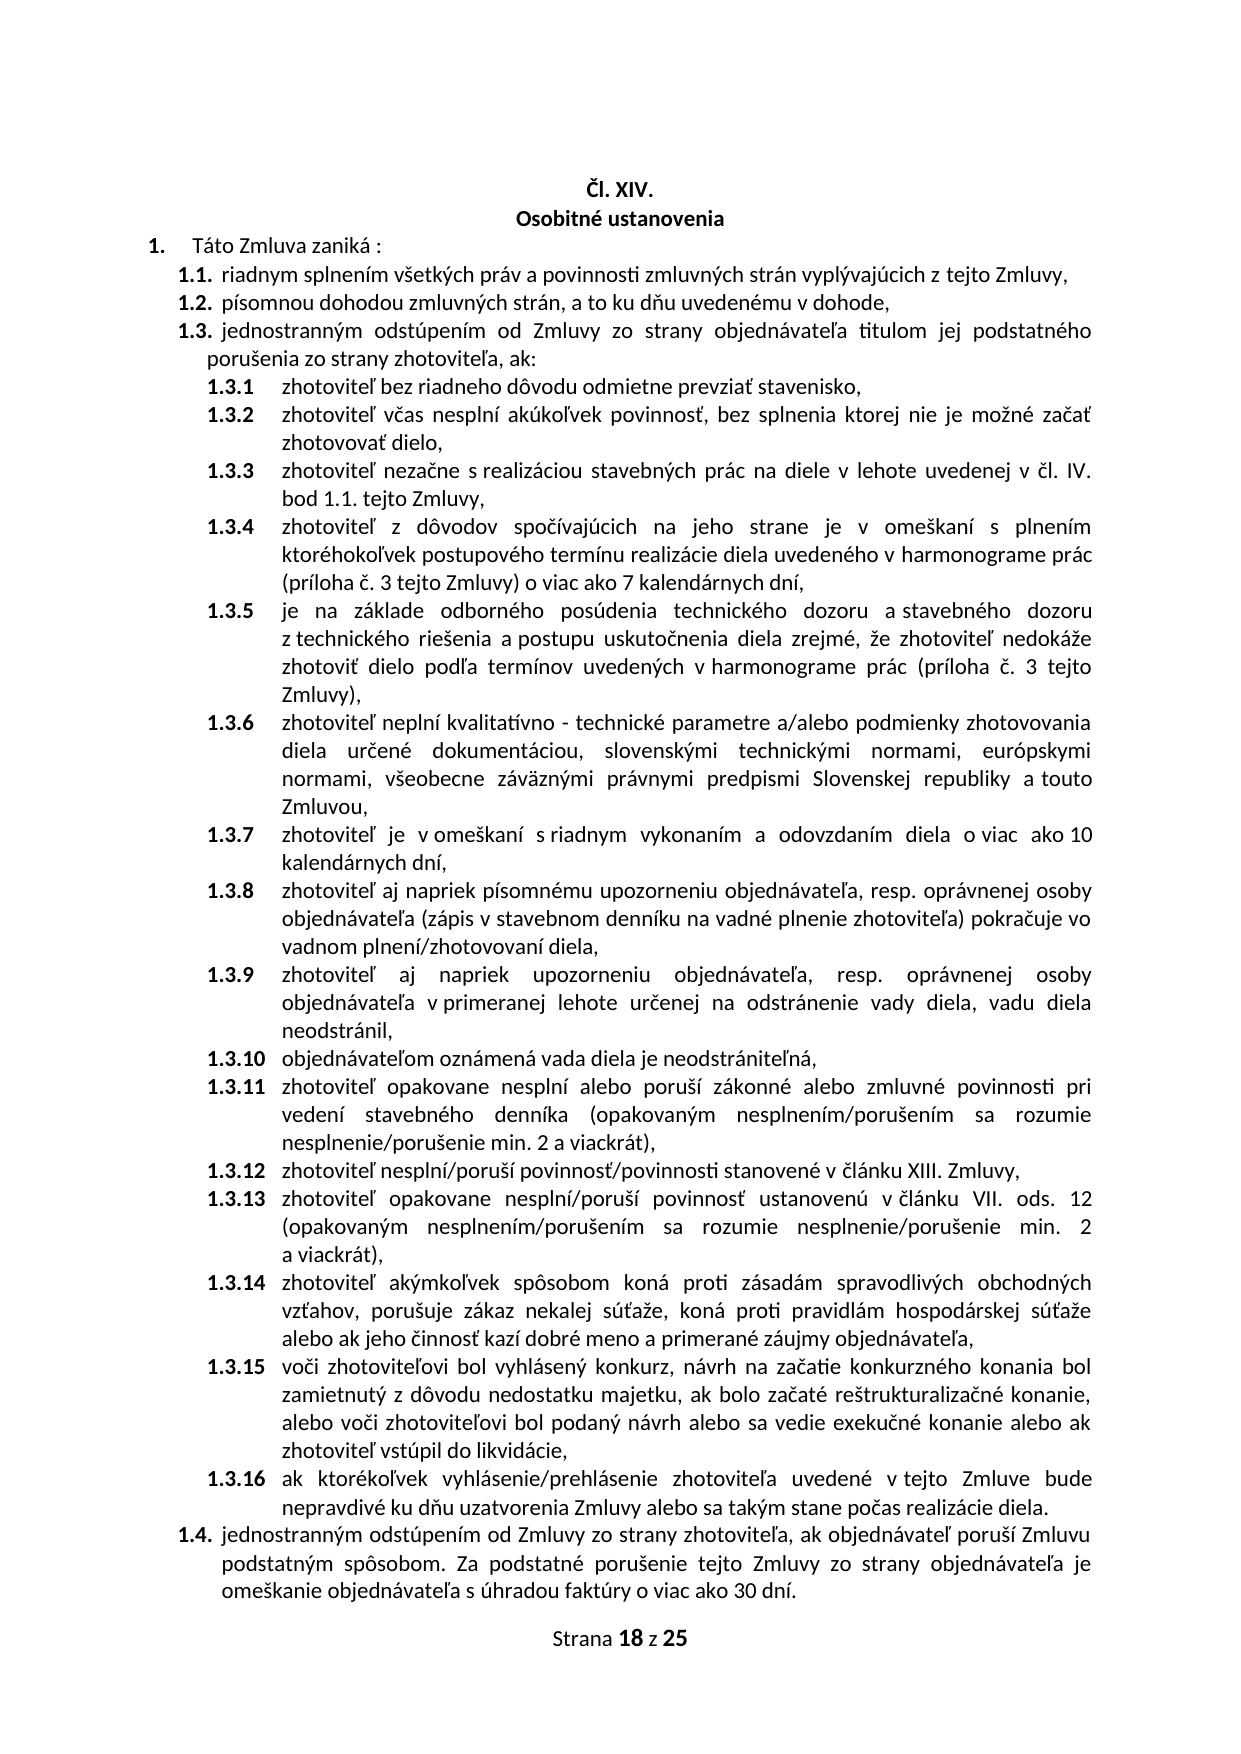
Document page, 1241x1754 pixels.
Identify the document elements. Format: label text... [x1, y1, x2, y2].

list zhotoviteľ je v omeškaní s riadnym vykonaním a odovzdaním diela o viac ako 10 kalendárnych dní, [207, 820, 1093, 876]
list jednostranným odstúpením od Zmluvy zo strany objednávateľa titulom jej podstatného porušenia zo strany zhotoviteľa, ak: [177, 316, 1093, 372]
list zhotoviteľ nezačne s realizáciou stavebných prác na diele v lehote uvedenej v čl. IV. bod 1.1. tejto Zmluvy, [207, 456, 1093, 512]
list zhotoviteľ bez riadneho dôvodu odmietne prevziať stavenisko, [207, 372, 1093, 400]
list písomnou dohodou zmluvných strán, a to ku dňu uvedenému v dohode, [177, 288, 1093, 316]
list riadnym splnením všetkých práv a povinnosti zmluvných strán vyplývajúcich z tejto Zmluvy, [177, 260, 1093, 288]
list zhotoviteľ včas nesplní akúkoľvek povinnosť, bez splnenia ktorej nie je možné začať zhotovovať dielo, [207, 400, 1093, 456]
list ak ktorékoľvek vyhlásenie/prehlásenie zhotoviteľa uvedené v tejto Zmluve bude nepravdivé ku dňu uzatvorenia Zmluvy alebo sa takým stane počas realizácie diela. [207, 1464, 1093, 1521]
list voči zhotoviteľovi bol vyhlásený konkurz, návrh na začatie konkurzného konania bol zamietnutý z dôvodu nedostatku majetku, ak bolo začaté reštrukturalizačné konanie, alebo voči zhotoviteľovi bol podaný návrh alebo sa vedie exekučné konanie alebo ak zhotoviteľ vstúpil do likvidácie, [207, 1352, 1093, 1464]
list zhotoviteľ aj napriek upozorneniu objednávateľa, resp. oprávnenej osoby objednávateľa v primeranej lehote určenej na odstránenie vady diela, vadu diela neodstránil, [207, 960, 1093, 1044]
list objednávateľom oznámená vada diela je neodstrániteľná, [207, 1044, 1093, 1072]
list zhotoviteľ nesplní/poruší povinnosť/povinnosti stanovené v článku XIII. Zmluvy, [207, 1156, 1093, 1184]
list zhotoviteľ aj napriek písomnému upozorneniu objednávateľa, resp. oprávnenej osoby objednávateľa (zápis v stavebnom denníku na vadné plnenie zhotoviteľa) pokračuje vo vadnom plnení/zhotovovaní diela, [207, 876, 1093, 960]
list zhotoviteľ neplní kvalitatívno - technické parametre a/alebo podmienky zhotovovania diela určené dokumentáciou, slovenskými technickými normami, európskymi normami, všeobecne záväznými právnymi predpismi Slovenskej republiky a touto Zmluvou, [207, 708, 1093, 820]
list Táto Zmluva zaniká : [148, 232, 1093, 260]
list je na základe odborného posúdenia technického dozoru a stavebného dozoru z technického riešenia a postupu uskutočnenia diela zrejmé, že zhotoviteľ nedokáže zhotoviť dielo podľa termínov uvedených v harmonograme prác (príloha č. 3 tejto Zmluvy), [207, 596, 1093, 708]
list zhotoviteľ opakovane nesplní alebo poruší zákonné alebo zmluvné povinnosti pri vedení stavebného denníka (opakovaným nesplnením/porušením sa rozumie nesplnenie/porušenie min. 2 a viackrát), [207, 1072, 1093, 1156]
list jednostranným odstúpením od Zmluvy zo strany zhotoviteľa, ak objednávateľ poruší Zmluvu podstatným spôsobom. Za podstatné porušenie tejto Zmluvy zo strany objednávateľa je omeškanie objednávateľa s úhradou faktúry o viac ako 30 dní. [177, 1521, 1093, 1605]
text Čl. XIV. [148, 176, 1093, 204]
text Osobitné ustanovenia [148, 204, 1093, 232]
list zhotoviteľ akýmkoľvek spôsobom koná proti zásadám spravodlivých obchodných vzťahov, porušuje zákaz nekalej súťaže, koná proti pravidlám hospodárskej súťaže alebo ak jeho činnosť kazí dobré meno a primerané záujmy objednávateľa, [207, 1268, 1093, 1352]
list zhotoviteľ z dôvodov spočívajúcich na jeho strane je v omeškaní s plnením ktoréhokoľvek postupového termínu realizácie diela uvedeného v harmonograme prác (príloha č. 3 tejto Zmluvy) o viac ako 7 kalendárnych dní, [207, 512, 1093, 596]
list zhotoviteľ opakovane nesplní/poruší povinnosť ustanovenú v článku VII. ods. 12 (opakovaným nesplnením/porušením sa rozumie nesplnenie/porušenie min. 2 a viackrát), [207, 1184, 1093, 1268]
